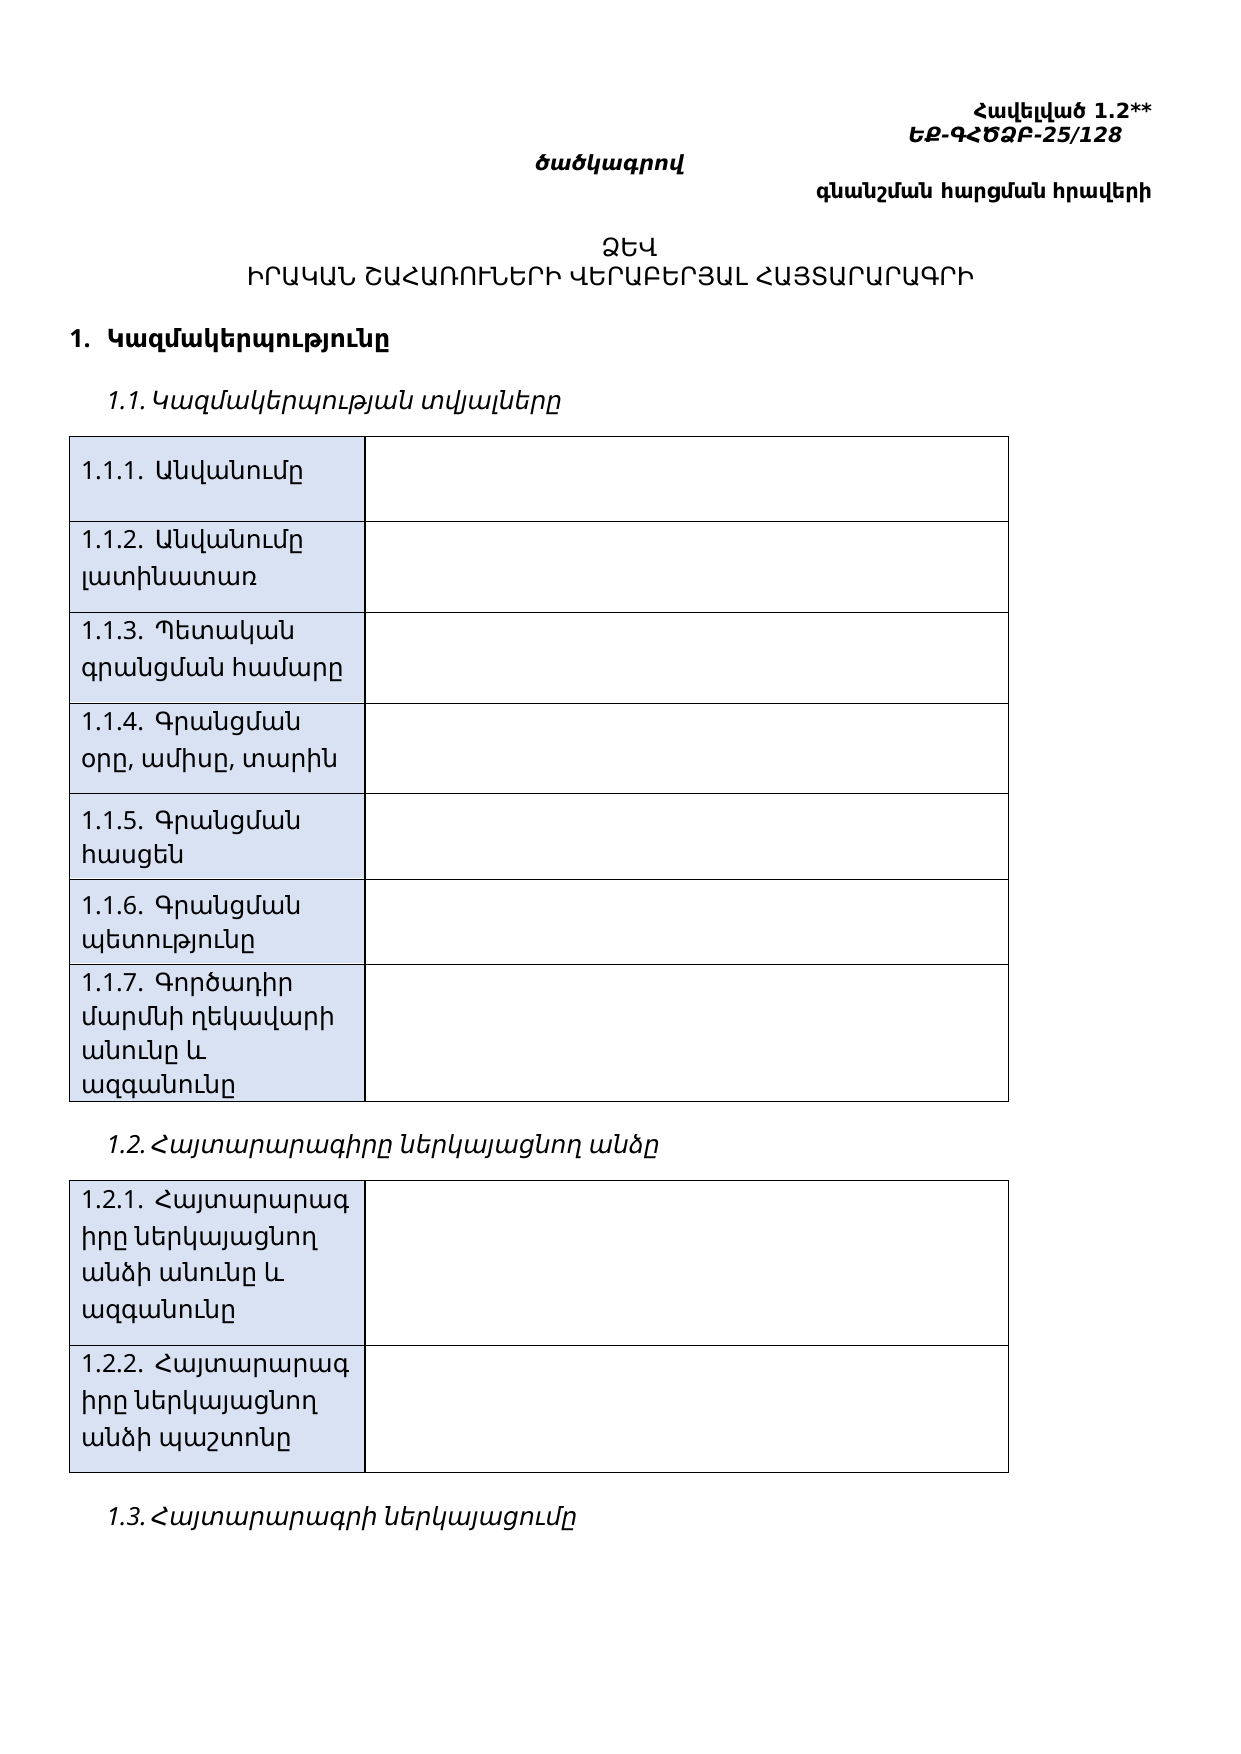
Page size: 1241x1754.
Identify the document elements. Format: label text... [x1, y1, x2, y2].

table_cell Պետական գրանցման համարը [70, 613, 364, 702]
list Հայտարարագիրը ներկայացնող անձը [106, 1127, 1152, 1161]
text գնանշման հարցման հրավերի [69, 176, 1152, 204]
table_cell [366, 613, 1008, 702]
table_header [366, 1181, 1008, 1345]
list Կազմակերպության տվյալները [106, 382, 1152, 416]
table_cell Անվանումը լատինատառ [70, 522, 364, 612]
table_header Հայտարարագիրը ներկայացնող անձի անունը և ազգանունը [70, 1181, 364, 1345]
text Հավելված 1.2** [69, 99, 1152, 123]
table_cell [366, 704, 1008, 793]
list Հայտարարագրի ներկայացումը [106, 1498, 1152, 1532]
list Կազմակերպությունը [69, 321, 1152, 354]
text ՁԵՎ [69, 233, 1152, 262]
text ԻՐԱԿԱՆ ՇԱՀԱՌՈՒՆԵՐԻ ՎԵՐԱԲԵՐՅԱԼ ՀԱՅՏԱՐԱՐԱԳՐԻ [69, 262, 1152, 291]
table_header [366, 437, 1008, 521]
table_cell Գրանցման օրը, ամիսը, տարին [70, 704, 364, 793]
table_cell [366, 794, 1008, 878]
table_cell [366, 880, 1008, 963]
table_cell Գործադիր մարմնի ղեկավարի անունը և ազգանունը [70, 965, 364, 1101]
table_cell Հայտարարագիրը ներկայացնող անձի պաշտոնը [70, 1346, 364, 1472]
table_cell [366, 1346, 1008, 1472]
table_cell Գրանցման պետությունը [70, 880, 364, 963]
table_cell Գրանցման հասցեն [70, 794, 364, 878]
table_header Անվանումը [70, 437, 364, 521]
table_cell [366, 965, 1008, 1101]
text ԵՔ-ԳՀԾՁԲ-25/128 ծածկագրով [69, 123, 1152, 176]
table_cell [366, 522, 1008, 612]
